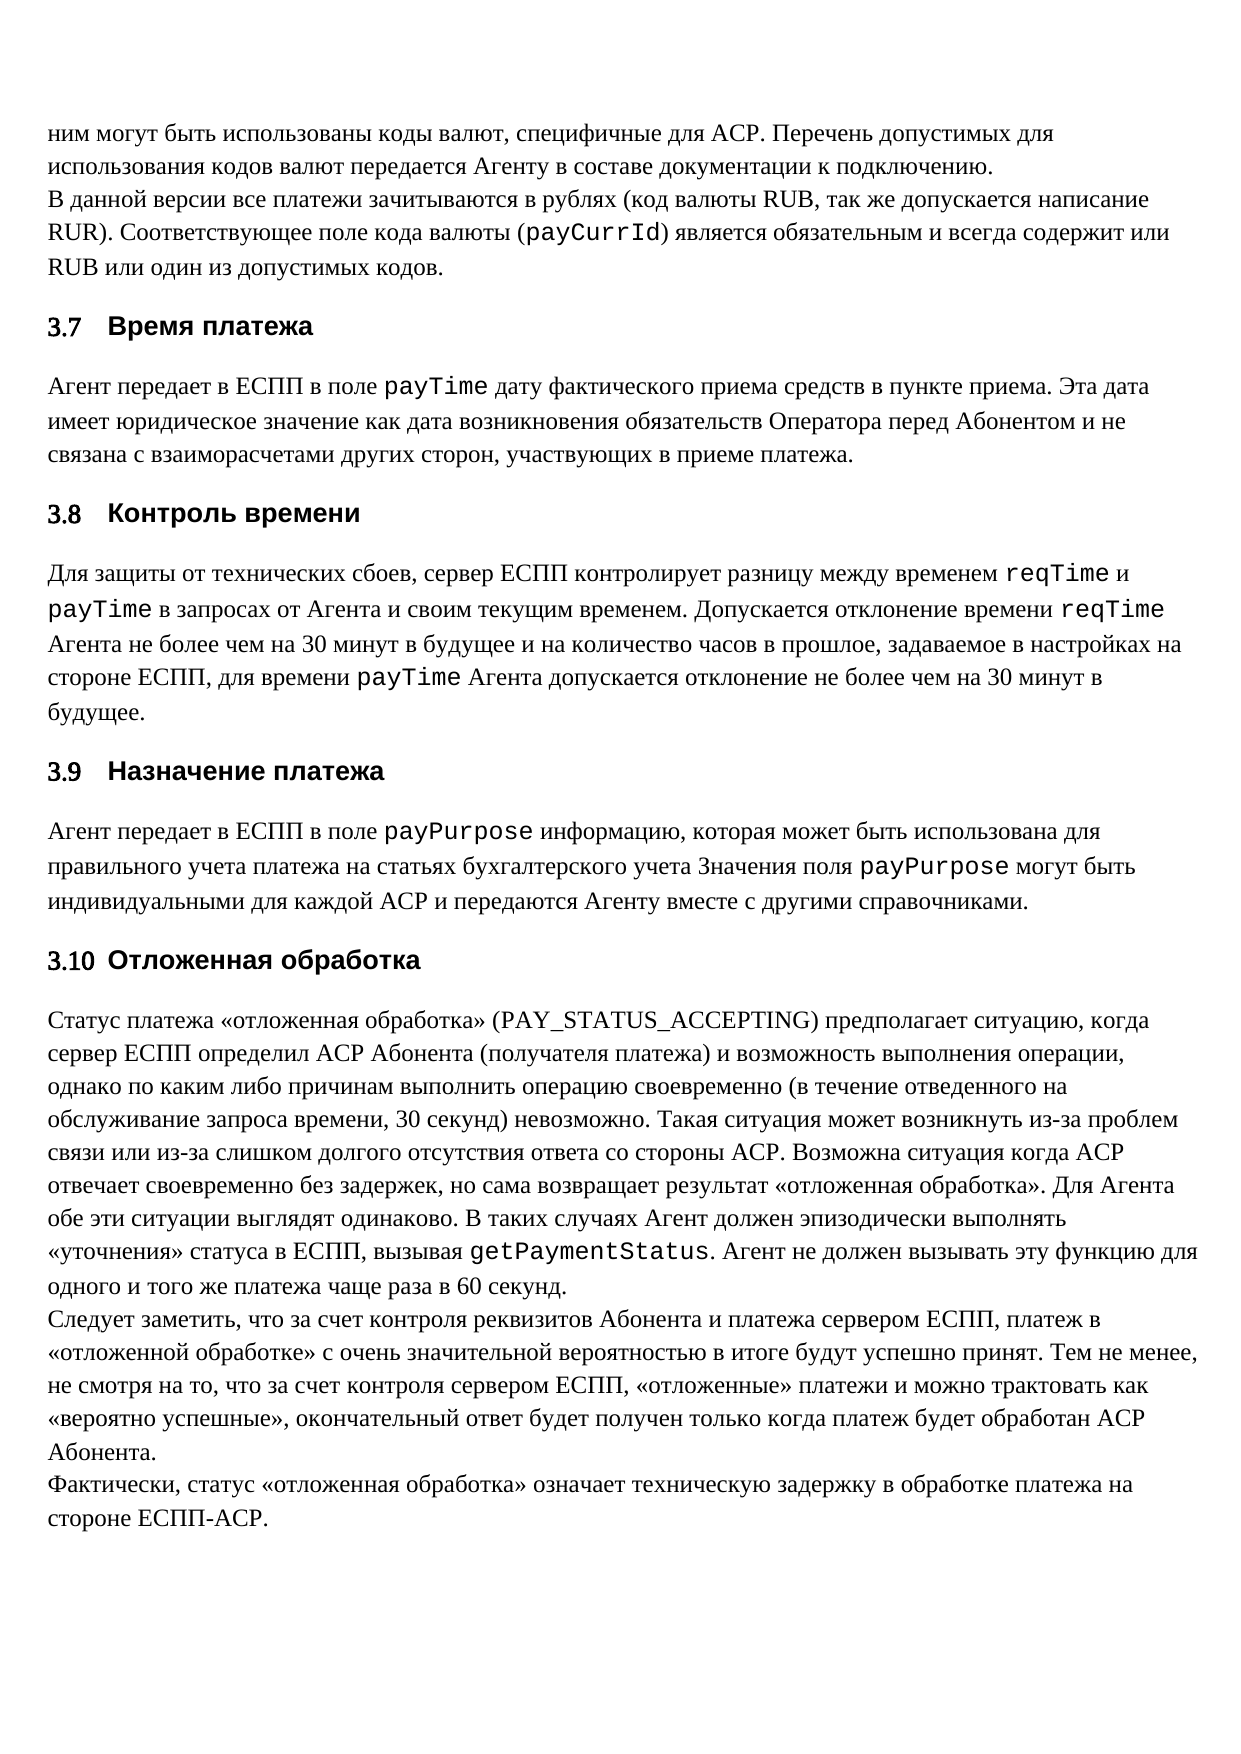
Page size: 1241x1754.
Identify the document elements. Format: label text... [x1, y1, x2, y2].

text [47, 118, 1199, 180]
text Агент передает в ЕСПП в поле payPurpose информацию, которая может быть использована для правильного учета платежа на статьях бухгалтерского учета Значения поля payPurpose могут быть индивидуальными для каждой АСР и передаются Агенту вместе с другими справочниками. [47, 816, 1199, 915]
text Фактически, статус «отложенная обработка» означает техническую задержку в обработке платежа на стороне ЕСПП-АСР. [47, 1469, 1199, 1531]
list Отложенная обработка [47, 944, 1184, 976]
list Время платежа [47, 310, 1184, 342]
text Агент передает в ЕСПП в поле payTime дату фактического приема средств в пункте приема. Эта дата имеет юридическое значение как дата возникновения обязательств Оператора перед Абонентом и не связана с взаиморасчетами других сторон, участвующих в приеме платежа. [47, 371, 1199, 468]
text Следует заметить, что за счет контроля реквизитов Абонента и платежа сервером ЕСПП, платеж в «отложенной обработке» с очень значительной вероятностью в итоге будут успешно принят. Тем не менее, не смотря на то, что за счет контроля сервером ЕСПП, «отложенные» платежи и можно трактовать как «вероятно успешные», окончательный ответ будет получен только когда платеж будет обработан АСР Абонента. [47, 1304, 1199, 1465]
list Контроль времени [47, 497, 1184, 529]
text Статус платежа «отложенная обработка» (PAY_STATUS_ACCEPTING) предполагает ситуацию, когда сервер ЕСПП определил АСР Абонента (получателя платежа) и возможность выполнения операции, однако по каким либо причинам выполнить операцию своевременно (в течение отведенного на обслуживание запроса времени, 30 секунд) невозможно. Такая ситуация может возникнуть из-за проблем связи или из-за слишком долгого отсутствия ответа со стороны АСР. Возможна ситуация когда АСР отвечает своевременно без задержек, но сама возвращает результат «отложенная обработка». Для Агента обе эти ситуации выглядят одинаково. В таких случаях Агент должен эпизодически выполнять «уточнения» статуса в ЕСПП, вызывая getPaymentStatus. Агент не должен вызывать эту функцию для одного и того же платежа чаще раза в 60 секунд. [47, 1005, 1199, 1300]
text В данной версии все платежи зачитываются в рублях (код валюты RUB, так же допускается написание RUR). Соответствующее поле кода валюты (payCurrId) является обязательным и всегда содержит или RUB или один из допустимых кодов. [47, 184, 1199, 281]
list Назначение платежа [47, 755, 1184, 786]
text Для защиты от технических сбоев, сервер ЕСПП контролирует разницу между временем reqTime и payTime в запросах от Агента и своим текущим временем. Допускается отклонение времени reqTime Агента не более чем на 30 минут в будущее и на количество часов в прошлое, задаваемое в настройках на стороне ЕСПП, для времени payTime Агента допускается отклонение не более чем на 30 минут в будущее. [47, 558, 1199, 726]
